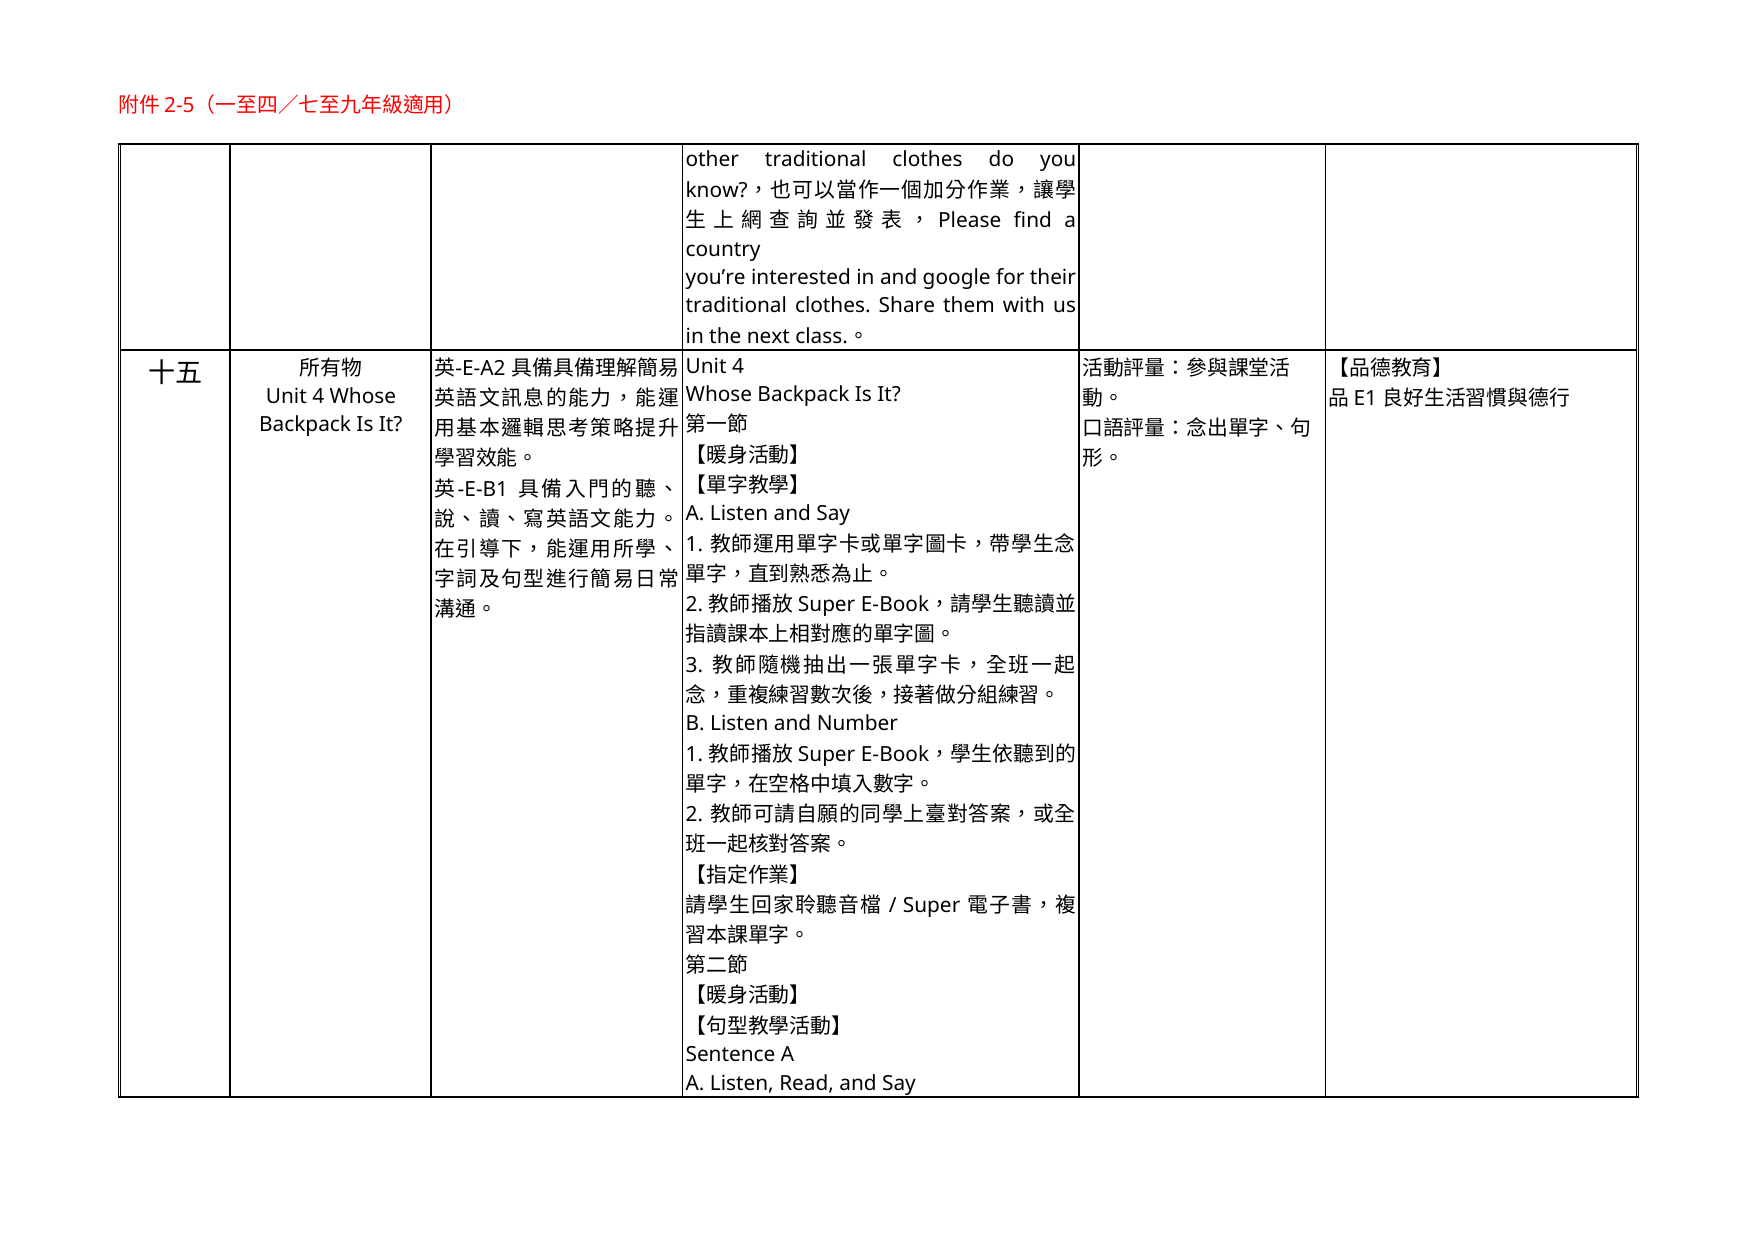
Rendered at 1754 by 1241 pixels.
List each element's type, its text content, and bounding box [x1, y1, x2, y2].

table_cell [432, 351, 682, 1096]
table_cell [1326, 351, 1636, 1096]
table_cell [1080, 145, 1325, 349]
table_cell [231, 145, 430, 349]
table_cell 十四 [121, 145, 229, 349]
table_cell 十五 [121, 351, 229, 1096]
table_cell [1080, 351, 1325, 1096]
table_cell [231, 351, 430, 1096]
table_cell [432, 145, 682, 349]
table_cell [683, 145, 1078, 349]
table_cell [683, 351, 1078, 1096]
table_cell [1326, 145, 1636, 349]
